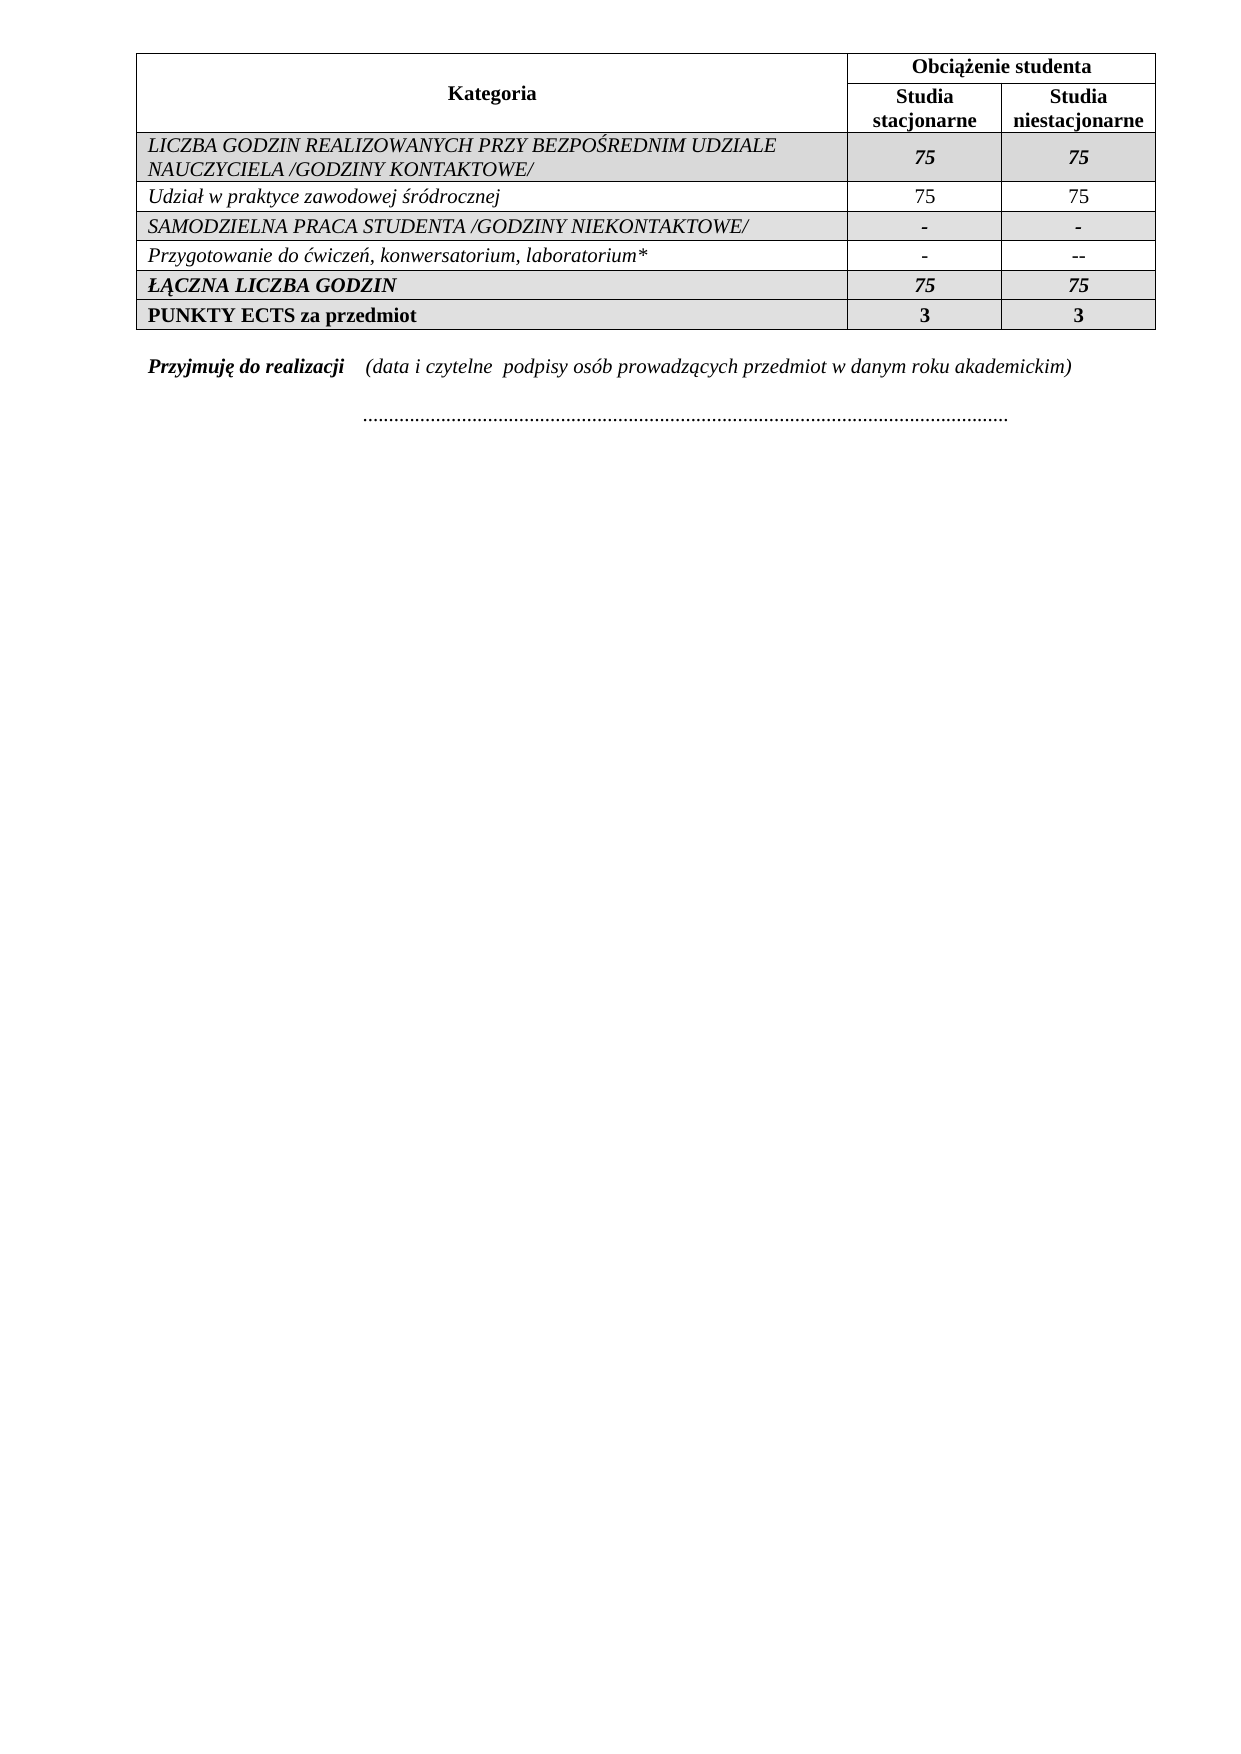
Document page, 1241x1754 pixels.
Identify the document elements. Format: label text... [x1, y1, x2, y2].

table_header Obciążenie studenta [848, 54, 1155, 83]
table_cell 75 [848, 271, 1001, 299]
text ............................................................................................................................ [148, 402, 1185, 426]
text Przyjmuję do realizacji (data i czytelne podpisy osób prowadzących przedmiot w danym roku akademickim) [148, 354, 1185, 378]
table_cell 75 [848, 133, 1001, 181]
table_header Kategoria [137, 54, 847, 132]
table_cell 75 [1002, 271, 1155, 299]
table_cell Udział w praktyce zawodowej śródrocznej [137, 182, 847, 211]
table_cell 3 [1002, 300, 1155, 329]
table_cell - [1002, 212, 1155, 240]
table_cell Studia stacjonarne [848, 84, 1001, 132]
table_cell 75 [1002, 133, 1155, 181]
table_cell SAMODZIELNA PRACA STUDENTA /GODZINY NIEKONTAKTOWE/ [137, 212, 847, 240]
table_cell LICZBA GODZIN REALIZOWANYCH PRZY BEZPOŚREDNIM UDZIALE NAUCZYCIELA /GODZINY KONTAKTOWE/ [137, 133, 847, 181]
table_cell - [848, 241, 1001, 270]
table_cell -- [1002, 241, 1155, 270]
table_cell 75 [848, 182, 1001, 211]
table_cell ŁĄCZNA LICZBA GODZIN [137, 271, 847, 299]
table_cell 75 [1002, 182, 1155, 211]
table_cell 3 [848, 300, 1001, 329]
table_cell Przygotowanie do ćwiczeń, konwersatorium, laboratorium* [137, 241, 847, 270]
table_cell Studia niestacjonarne [1002, 84, 1155, 132]
table_cell - [848, 212, 1001, 240]
table_cell PUNKTY ECTS za przedmiot [137, 300, 847, 329]
